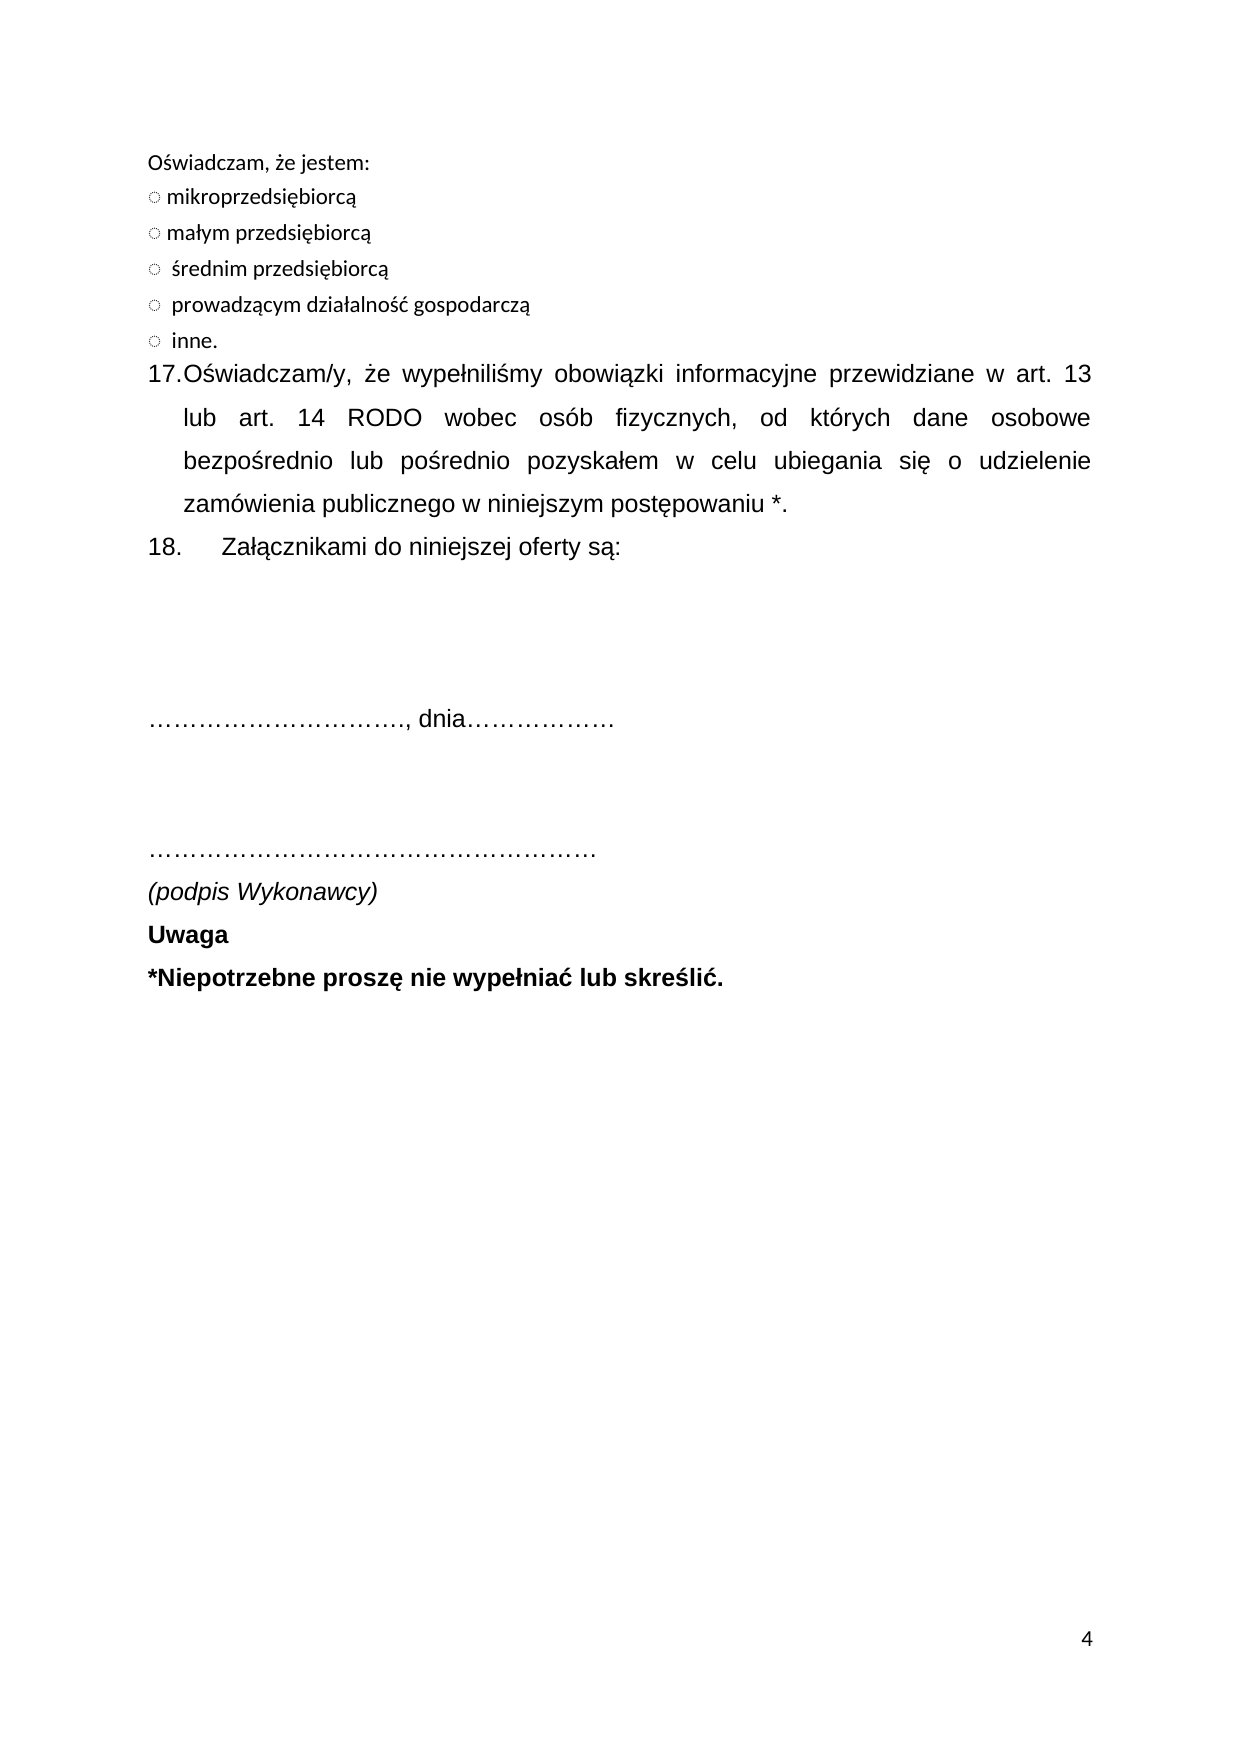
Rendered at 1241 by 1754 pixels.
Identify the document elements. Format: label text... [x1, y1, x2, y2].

text 󠅄 inne. [148, 323, 1093, 355]
text …………………………., dnia……………… [148, 704, 1093, 733]
text (podpis Wykonawcy) [148, 877, 1093, 906]
text 󠅄 mikroprzedsiębiorcą [148, 180, 1093, 211]
text Uwaga [148, 920, 1093, 949]
text *Niepotrzebne proszę nie wypełniać lub skreślić. [148, 963, 1093, 992]
text ……………………………………………… [148, 834, 1093, 863]
text 18. Załącznikami do niniejszej oferty są: [148, 532, 1093, 561]
text 17. Oświadczam/y, że wypełniliśmy obowiązki informacyjne przewidziane w art. 13 lub art. 14 RODO wobec osób fizycznych, od których dane osobowe bezpośrednio lub pośrednio pozyskałem w celu ubiegania się o udzielenie zamówienia publicznego w niniejszym postępowaniu *. [148, 359, 1093, 518]
text 󠅄 prowadzącym działalność gospodarczą [148, 288, 1093, 319]
text 󠅄 małym przedsiębiorcą [148, 216, 1093, 247]
text Oświadczam, że jestem: [148, 148, 1093, 176]
text 󠅄 średnim przedsiębiorcą [148, 252, 1093, 283]
